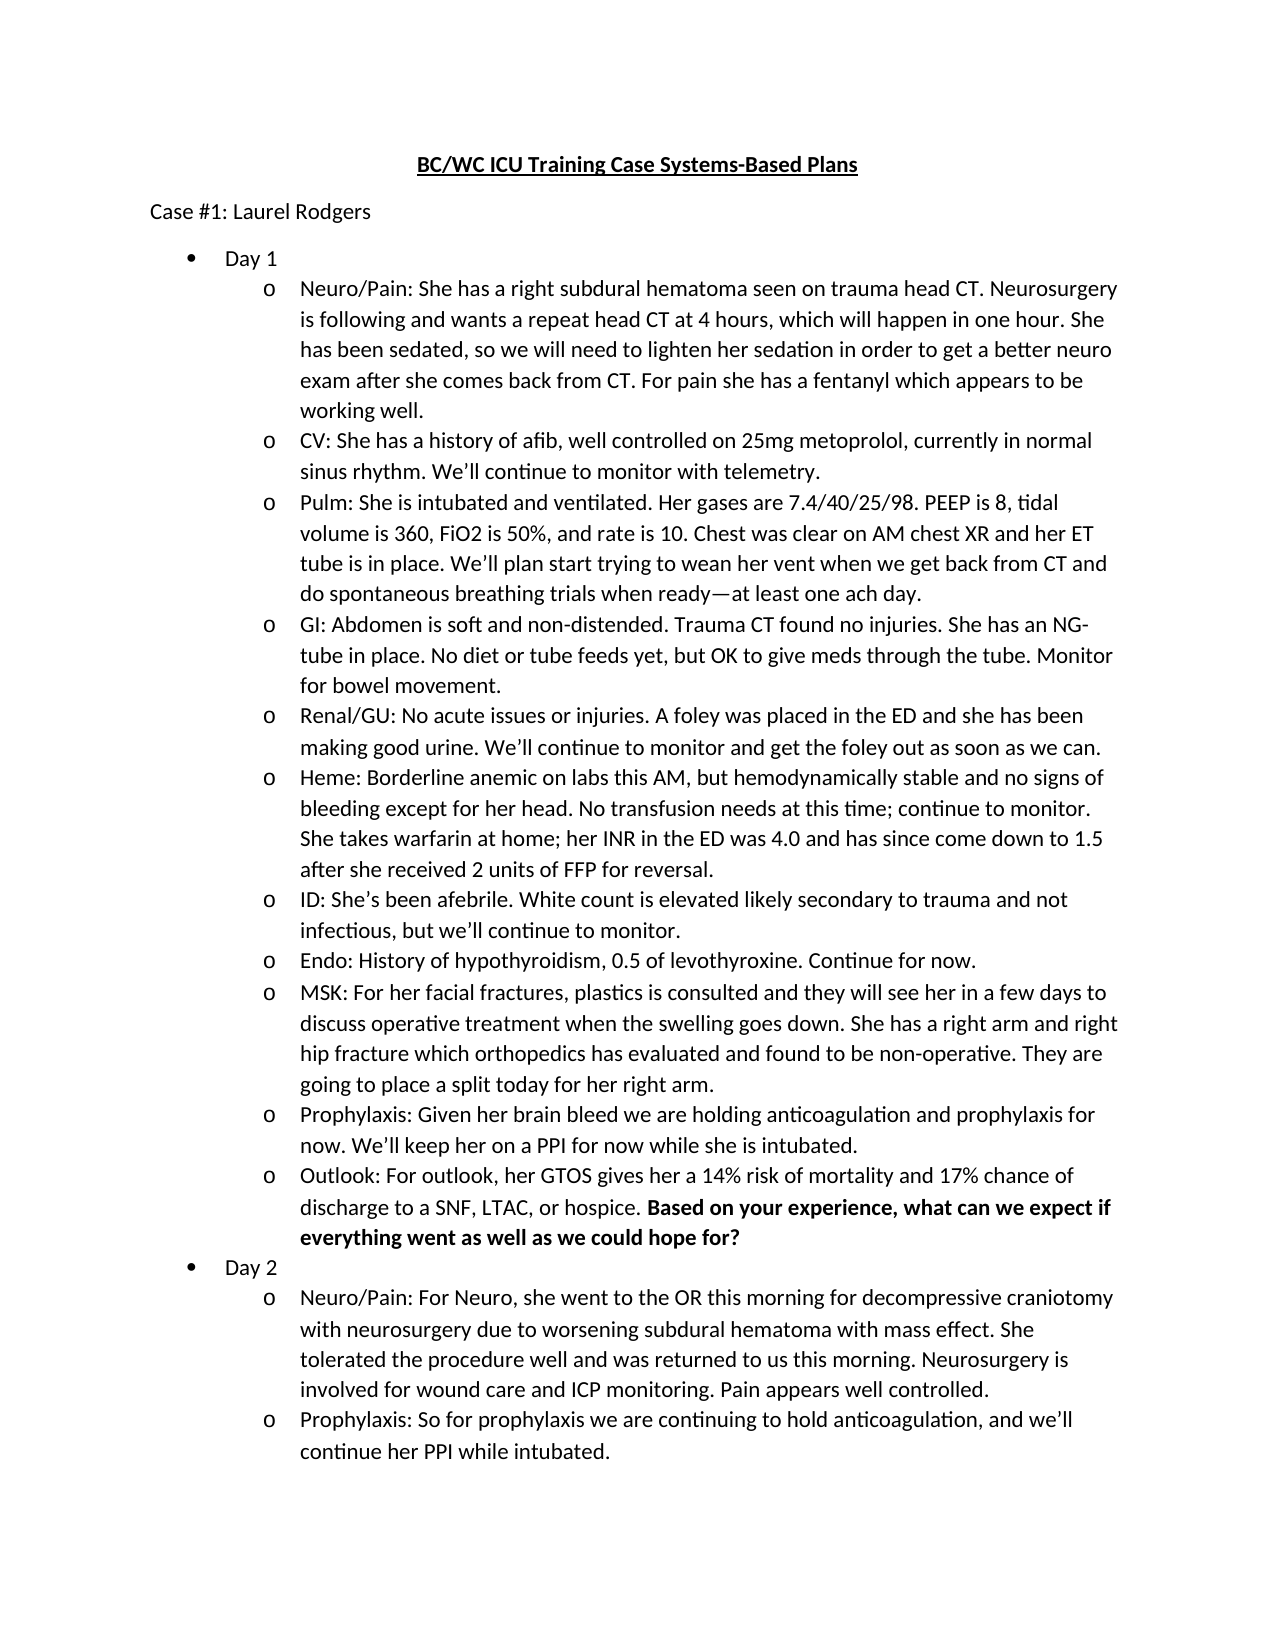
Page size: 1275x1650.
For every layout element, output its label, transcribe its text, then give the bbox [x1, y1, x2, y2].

list Outlook: For outlook, her GTOS gives her a 14% risk of mortality and 17% chance of discharge to a SNF, LTAC, or hospice. Based on your experience, what can we expect if everything went as well as we could hope for? [262, 1162, 1125, 1251]
list Pulm: She is intubated and ventilated. Her gases are 7.4/40/25/98. PEEP is 8, tidal volume is 360, FiO2 is 50%, and rate is 10. Chest was clear on AM chest XR and her ET tube is in place. We’ll plan start trying to wean her vent when we get back from CT and do spontaneous breathing trials when ready—at least one ach day. [262, 488, 1125, 607]
list MSK: For her facial fractures, plastics is consulted and they will see her in a few days to discuss operative treatment when the swelling goes down. She has a right arm and right hip fracture which orthopedics has evaluated and found to be non-operative. They are going to place a split today for her right arm. [262, 978, 1125, 1098]
list Neuro/Pain: She has a right subdural hematoma seen on trauma head CT. Neurosurgery is following and wants a repeat head CT at 4 hours, which will happen in one hour. She has been sedated, so we will need to lighten her sedation in order to get a better neuro exam after she comes back from CT. For pain she has a fentanyl which appears to be working well. [262, 274, 1125, 424]
list ID: She’s been afebrile. White count is elevated likely secondary to trauma and not infectious, but we’ll continue to monitor. [262, 885, 1125, 944]
list Neuro/Pain: For Neuro, she went to the OR this morning for decompressive craniotomy with neurosurgery due to worsening subdural hematoma with mass effect. She tolerated the procedure well and was returned to us this morning. Neurosurgery is involved for wound care and ICP monitoring. Pain appears well controlled. [262, 1283, 1125, 1403]
list Heme: Borderline anemic on labs this AM, but hemodynamically stable and no signs of bleeding except for her head. No transfusion needs at this time; continue to monitor. She takes warfarin at home; her INR in the ED was 4.0 and has since come down to 1.5 after she received 2 units of FFP for reversal. [262, 763, 1125, 883]
list Endo: History of hypothyroidism, 0.5 of levothyroxine. Continue for now. [262, 947, 1125, 976]
list Prophylaxis: Given her brain bleed we are holding anticoagulation and prophylaxis for now. We’ll keep her on a PPI for now while she is intubated. [262, 1100, 1125, 1159]
list Prophylaxis: So for prophylaxis we are continuing to hold anticoagulation, and we’ll continue her PPI while intubated. [262, 1406, 1125, 1465]
list Day 2 [187, 1253, 1125, 1281]
list CV: She has a history of afib, well controlled on 25mg metoprolol, currently in normal sinus rhythm. We’ll continue to monitor with telemetry. [262, 426, 1125, 486]
text BC/WC ICU Training Case Systems-Based Plans [150, 150, 1125, 178]
text Case #1: Laurel Rodgers [150, 197, 1125, 225]
list Day 1 [187, 244, 1125, 272]
list GI: Abdomen is soft and non-distended. Trauma CT found no injuries. She has an NG-tube in place. No diet or tube feeds yet, but OK to give meds through the tube. Monitor for bowel movement. [262, 610, 1125, 699]
list Renal/GU: No acute issues or injuries. A foley was placed in the ED and she has been making good urine. We’ll continue to monitor and get the foley out as soon as we can. [262, 701, 1125, 761]
